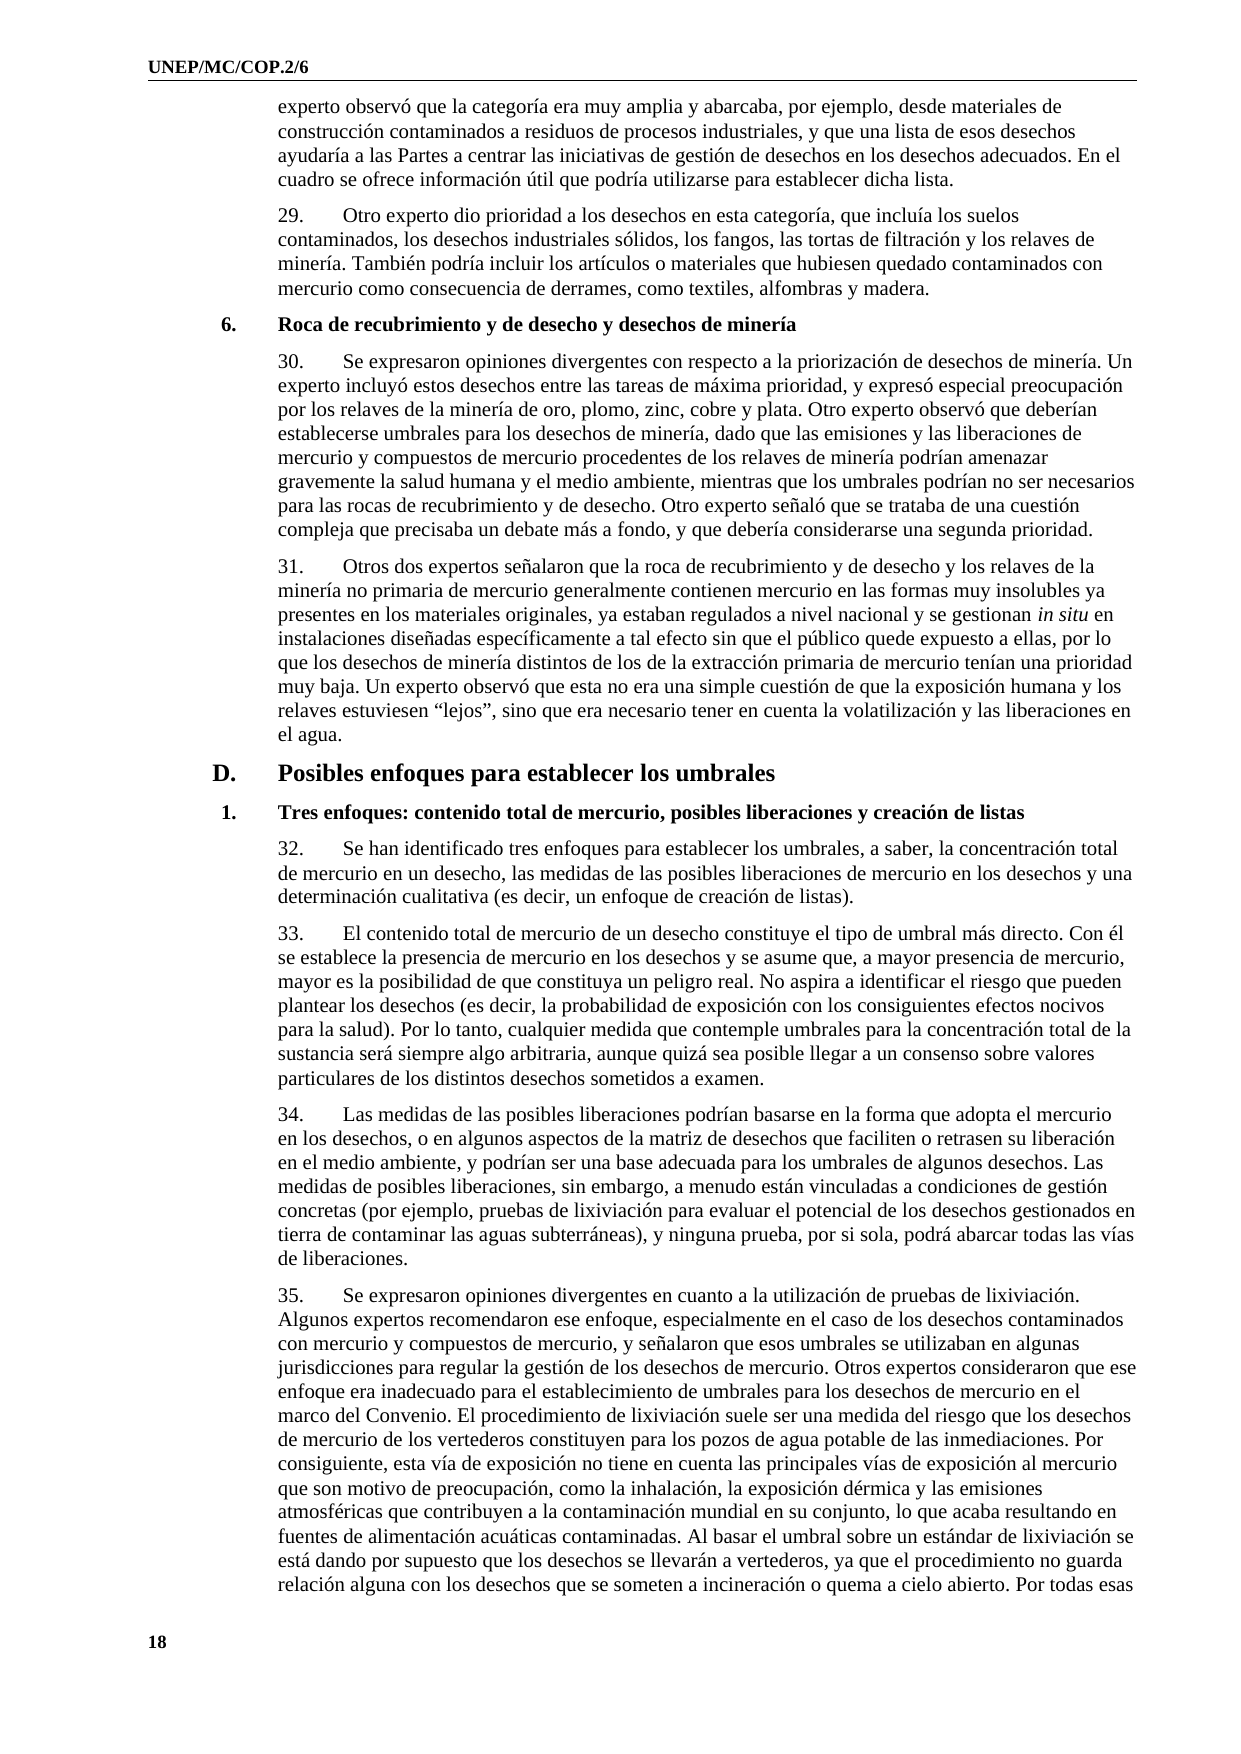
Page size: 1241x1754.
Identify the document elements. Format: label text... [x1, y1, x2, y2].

text 1. Tres enfoques: contenido total de mercurio, posibles liberaciones y creación de listas [148, 800, 1107, 824]
list Las medidas de las posibles liberaciones podrían basarse en la forma que adopta el mercurio en los desechos, o en algunos aspectos de la matriz de desechos que faciliten o retrasen su liberación en el medio ambiente, y podrían ser una base adecuada para los umbrales de algunos desechos. Las medidas de posibles liberaciones, sin embargo, a menudo están vinculadas a condiciones de gestión concretas (por ejemplo, pruebas de lixiviación para evaluar el potencial de los desechos gestionados en tierra de contaminar las aguas subterráneas), y ninguna prueba, por si sola, podrá abarcar todas las vías de liberaciones. [278, 1102, 1137, 1270]
list Otros dos expertos señalaron que la roca de recubrimiento y de desecho y los relaves de la minería no primaria de mercurio generalmente contienen mercurio en las formas muy insolubles ya presentes en los materiales originales, ya estaban regulados a nivel nacional y se gestionan in situ en instalaciones diseñadas específicamente a tal efecto sin que el público quede expuesto a ellas, por lo que los desechos de minería distintos de los de la extracción primaria de mercurio tenían una prioridad muy baja. Un experto observó que esta no era una simple cuestión de que la exposición humana y los relaves estuviesen “lejos”, sino que era necesario tener en cuenta la volatilización y las liberaciones en el agua. [278, 553, 1137, 746]
list Se expresaron opiniones divergentes con respecto a la priorización de desechos de minería. Un experto incluyó estos desechos entre las tareas de máxima prioridad, y expresó especial preocupación por los relaves de la minería de oro, plomo, zinc, cobre y plata. Otro experto observó que deberían establecerse umbrales para los desechos de minería, dado que las emisiones y las liberaciones de mercurio y compuestos de mercurio procedentes de los relaves de minería podrían amenazar gravemente la salud humana y el medio ambiente, mientras que los umbrales podrían no ser necesarios para las rocas de recubrimiento y de desecho. Otro experto señaló que se trataba de una cuestión compleja que precisaba un debate más a fondo, y que debería considerarse una segunda prioridad. [278, 348, 1137, 541]
list Otro experto dio prioridad a los desechos en esta categoría, que incluía los suelos contaminados, los desechos industriales sólidos, los fangos, las tortas de filtración y los relaves de minería. También podría incluir los artículos o materiales que hubiesen quedado contaminados con mercurio como consecuencia de derrames, como textiles, alfombras y madera. [278, 203, 1137, 299]
list El contenido total de mercurio de un desecho constituye el tipo de umbral más directo. Con él se establece la presencia de mercurio en los desechos y se asume que, a mayor presencia de mercurio, mayor es la posibilidad de que constituya un peligro real. No aspira a identificar el riesgo que pueden plantear los desechos (es decir, la probabilidad de exposición con los consiguientes efectos nocivos para la salud). Por lo tanto, cualquier medida que contemple umbrales para la concentración total de la sustancia será siempre algo arbitraria, aunque quizá sea posible llegar a un consenso sobre valores particulares de los distintos desechos sometidos a examen. [278, 921, 1137, 1089]
text 6. Roca de recubrimiento y de desecho y desechos de minería [148, 312, 1107, 336]
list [278, 94, 1137, 191]
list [278, 1283, 1137, 1596]
list Se han identificado tres enfoques para establecer los umbrales, a saber, la concentración total de mercurio en un desecho, las medidas de las posibles liberaciones de mercurio en los desechos y una determinación cualitativa (es decir, un enfoque de creación de listas). [278, 836, 1137, 908]
text D. Posibles enfoques para establecer los umbrales [148, 758, 1107, 787]
